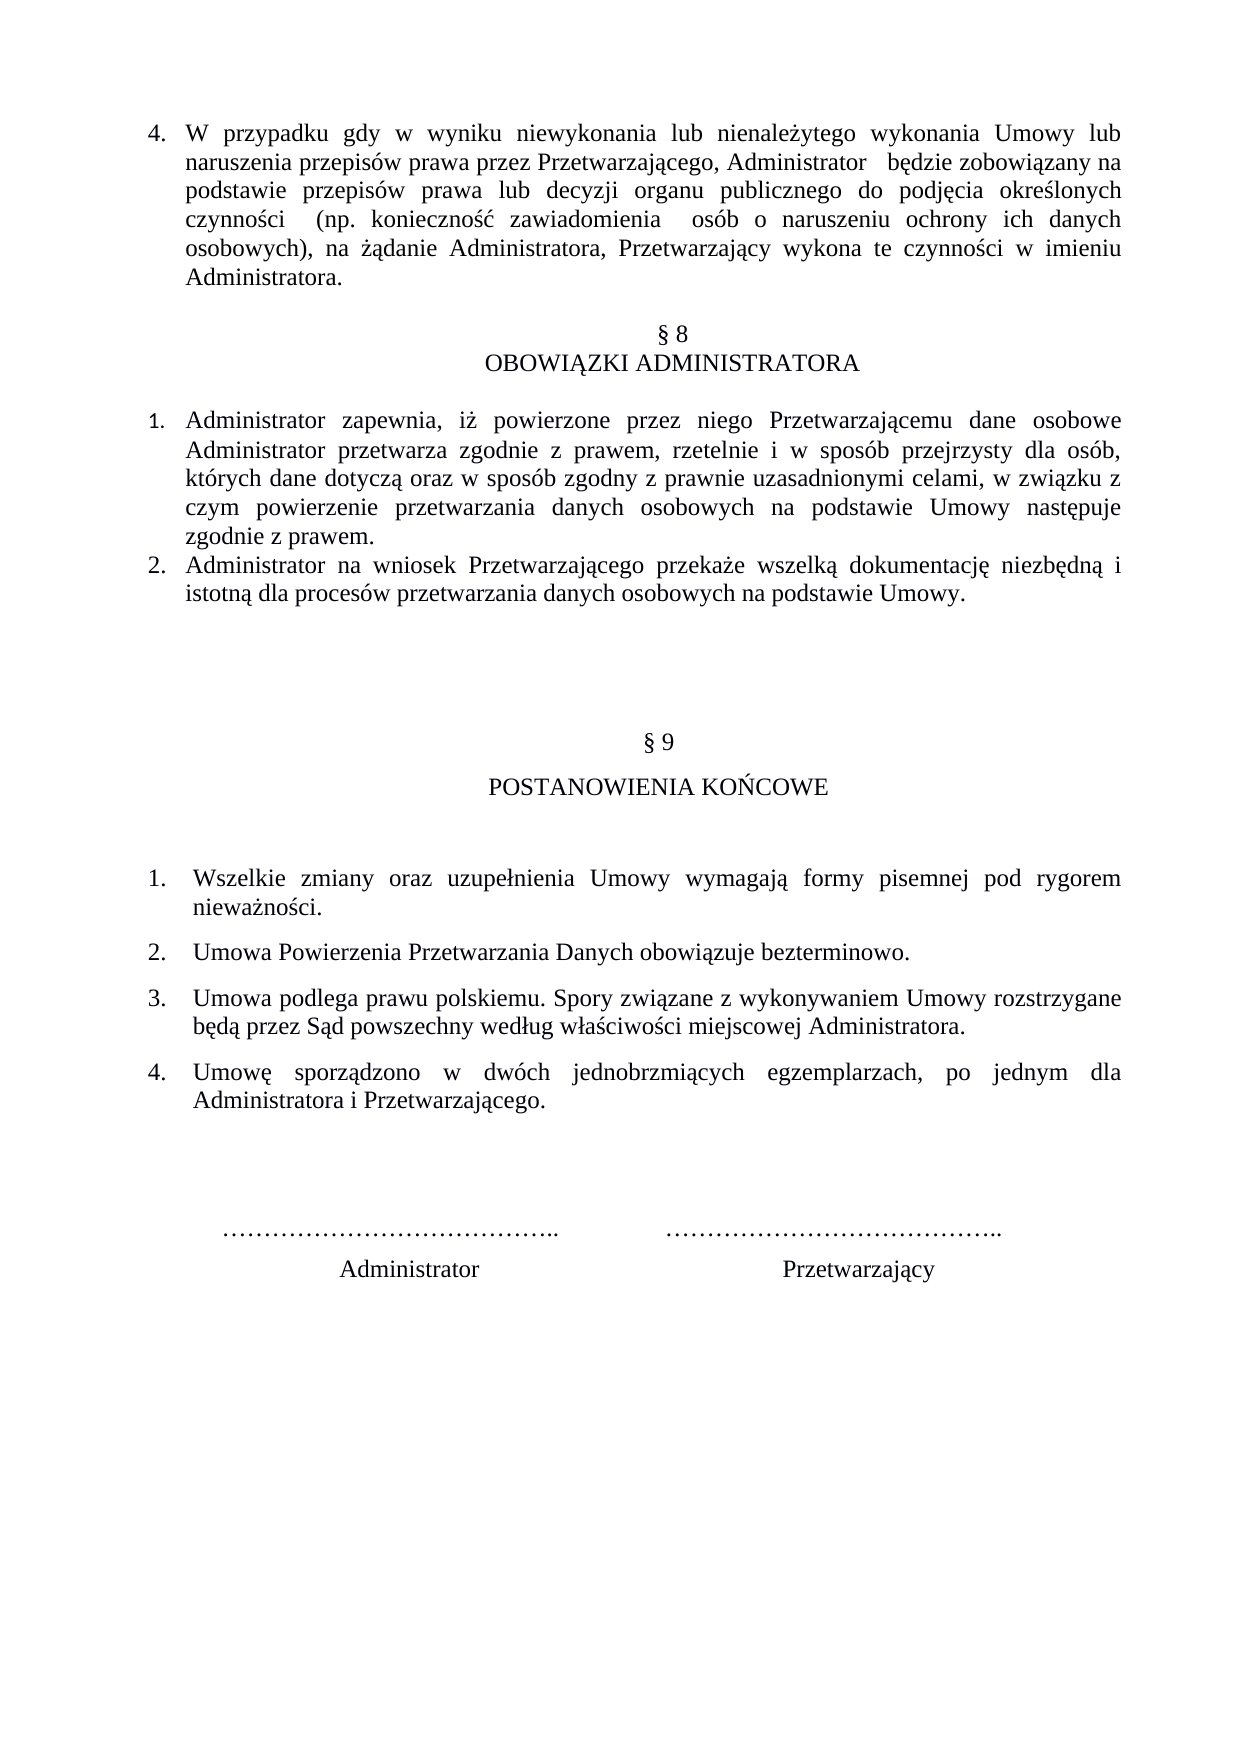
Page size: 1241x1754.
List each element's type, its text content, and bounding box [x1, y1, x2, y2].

list § 8 [223, 319, 1122, 348]
text Administrator Przetwarzający [195, 1254, 1122, 1283]
list W przypadku gdy w wyniku niewykonania lub nienależytego wykonania Umowy lub naruszenia przepisów prawa przez Przetwarzającego, Administrator będzie zobowiązany na podstawie przepisów prawa lub decyzji organu publicznego do podjęcia określonych czynności (np. konieczność zawiadomienia osób o naruszeniu ochrony ich danych osobowych), na żądanie Administratora, Przetwarzający wykona te czynności w imieniu Administratora. [148, 118, 1122, 291]
list Umowę sporządzono w dwóch jednobrzmiących egzemplarzach, po jednym dla Administratora i Przetwarzającego. [148, 1057, 1122, 1114]
list POSTANOWIENIA KOŃCOWE [195, 772, 1122, 801]
list Umowa podlega prawu polskiemu. Spory związane z wykonywaniem Umowy rozstrzygane będą przez Sąd powszechny według właściwości miejscowej Administratora. [148, 983, 1122, 1040]
list § 9 [195, 727, 1122, 756]
list Umowa Powierzenia Przetwarzania Danych obowiązuje bezterminowo. [148, 937, 1122, 966]
text ………………………………….. ………………………………….. [195, 1213, 1122, 1241]
list Administrator na wniosek Przetwarzającego przekaże wszelką dokumentację niezbędną i istotną dla procesów przetwarzania danych osobowych na podstawie Umowy. [148, 550, 1122, 607]
list OBOWIĄZKI ADMINISTRATORA [223, 348, 1122, 377]
list Administrator zapewnia, iż powierzone przez niego Przetwarzającemu dane osobowe Administrator przetwarza zgodnie z prawem, rzetelnie i w sposób przejrzysty dla osób, których dane dotyczą oraz w sposób zgodny z prawnie uzasadnionymi celami, w związku z czym powierzenie przetwarzania danych osobowych na podstawie Umowy następuje zgodnie z prawem. [148, 406, 1122, 550]
list Wszelkie zmiany oraz uzupełnienia Umowy wymagają formy pisemnej pod rygorem nieważności. [148, 863, 1122, 921]
